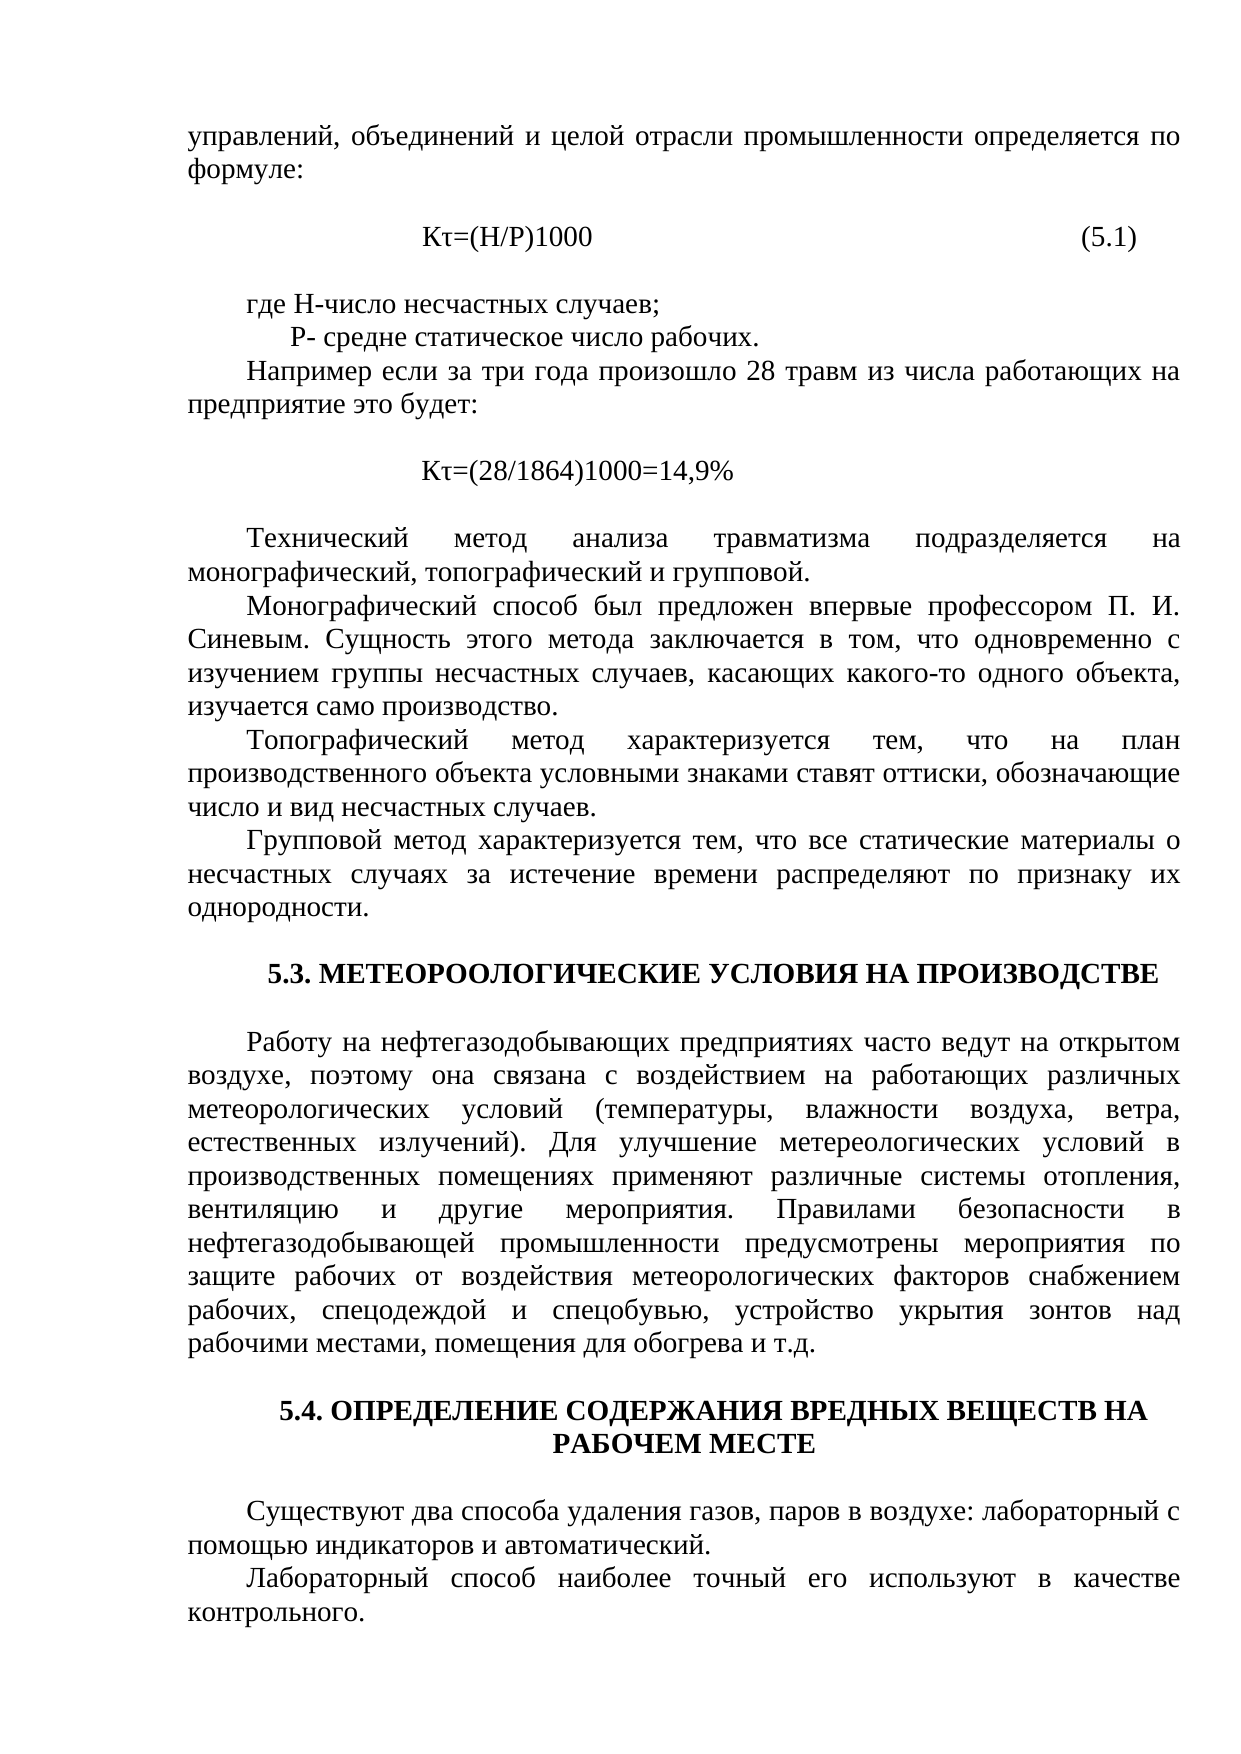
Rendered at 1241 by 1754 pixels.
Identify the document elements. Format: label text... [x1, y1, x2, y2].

text Монографический способ был предложен впервые профессором П. И. Синевым. Сущность этого метода заключается в том, что одновременно с изучением группы несчастных случаев, касающих какого-то одного объекта, изучается само производство. [187, 588, 1181, 722]
text Работу на нефтегазодобывающих предприятиях часто ведут на открытом воздухе, поэтому она связана с воздействием на работающих различных метеорологических условий (температуры, влажности воздуха, ветра, естественных излучений). Для улучшение метереологических условий в производственных помещениях применяют различные системы отопления, вентиляцию и другие мероприятия. Правилами безопасности в нефтегазодобывающей промышленности предусмотрены мероприятия по защите рабочих от воздействия метеорологических факторов снабжением рабочих, спецодеждой и спецобувью, устройство укрытия зонтов над рабочими местами, помещения для обогрева и т.д. [187, 1024, 1181, 1359]
text 5.4. ОПРЕДЕЛЕНИЕ СОДЕРЖАНИЯ ВРЕДНЫХ ВЕЩЕСТВ НА РАБОЧЕМ МЕСТЕ [187, 1393, 1181, 1460]
text Групповой метод характеризуется тем, что все статические материалы о несчастных случаях за истечение времени распределяют по признаку их однородности. [187, 822, 1181, 923]
text Р- средне статическое число рабочих. [187, 319, 1181, 353]
text Существуют два способа удаления газов, паров в воздухе: лабораторный с помощью индикаторов и автоматический. [187, 1493, 1181, 1560]
text Технический метод анализа травматизма подразделяется на монографический, топографический и групповой. [187, 521, 1181, 588]
text Кτ=(28/1864)1000=14,9% [187, 453, 1181, 487]
text где Н-число несчастных случаев; [187, 286, 1181, 319]
text Например если за три года произошло 28 травм из числа работающих на предприятие это будет: [187, 353, 1181, 420]
text Кτ=(Н/Р)1000 (5.1) [187, 219, 1181, 252]
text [187, 118, 1181, 185]
text 5.3. МЕТЕОРООЛОГИЧЕСКИЕ УСЛОВИЯ НА ПРОИЗВОДСТВЕ [187, 957, 1181, 990]
text Лабораторный способ наиболее точный его используют в качестве контрольного. [187, 1560, 1181, 1627]
text Топографический метод характеризуется тем, что на план производственного объекта условными знаками ставят оттиски, обозначающие число и вид несчастных случаев. [187, 722, 1181, 822]
